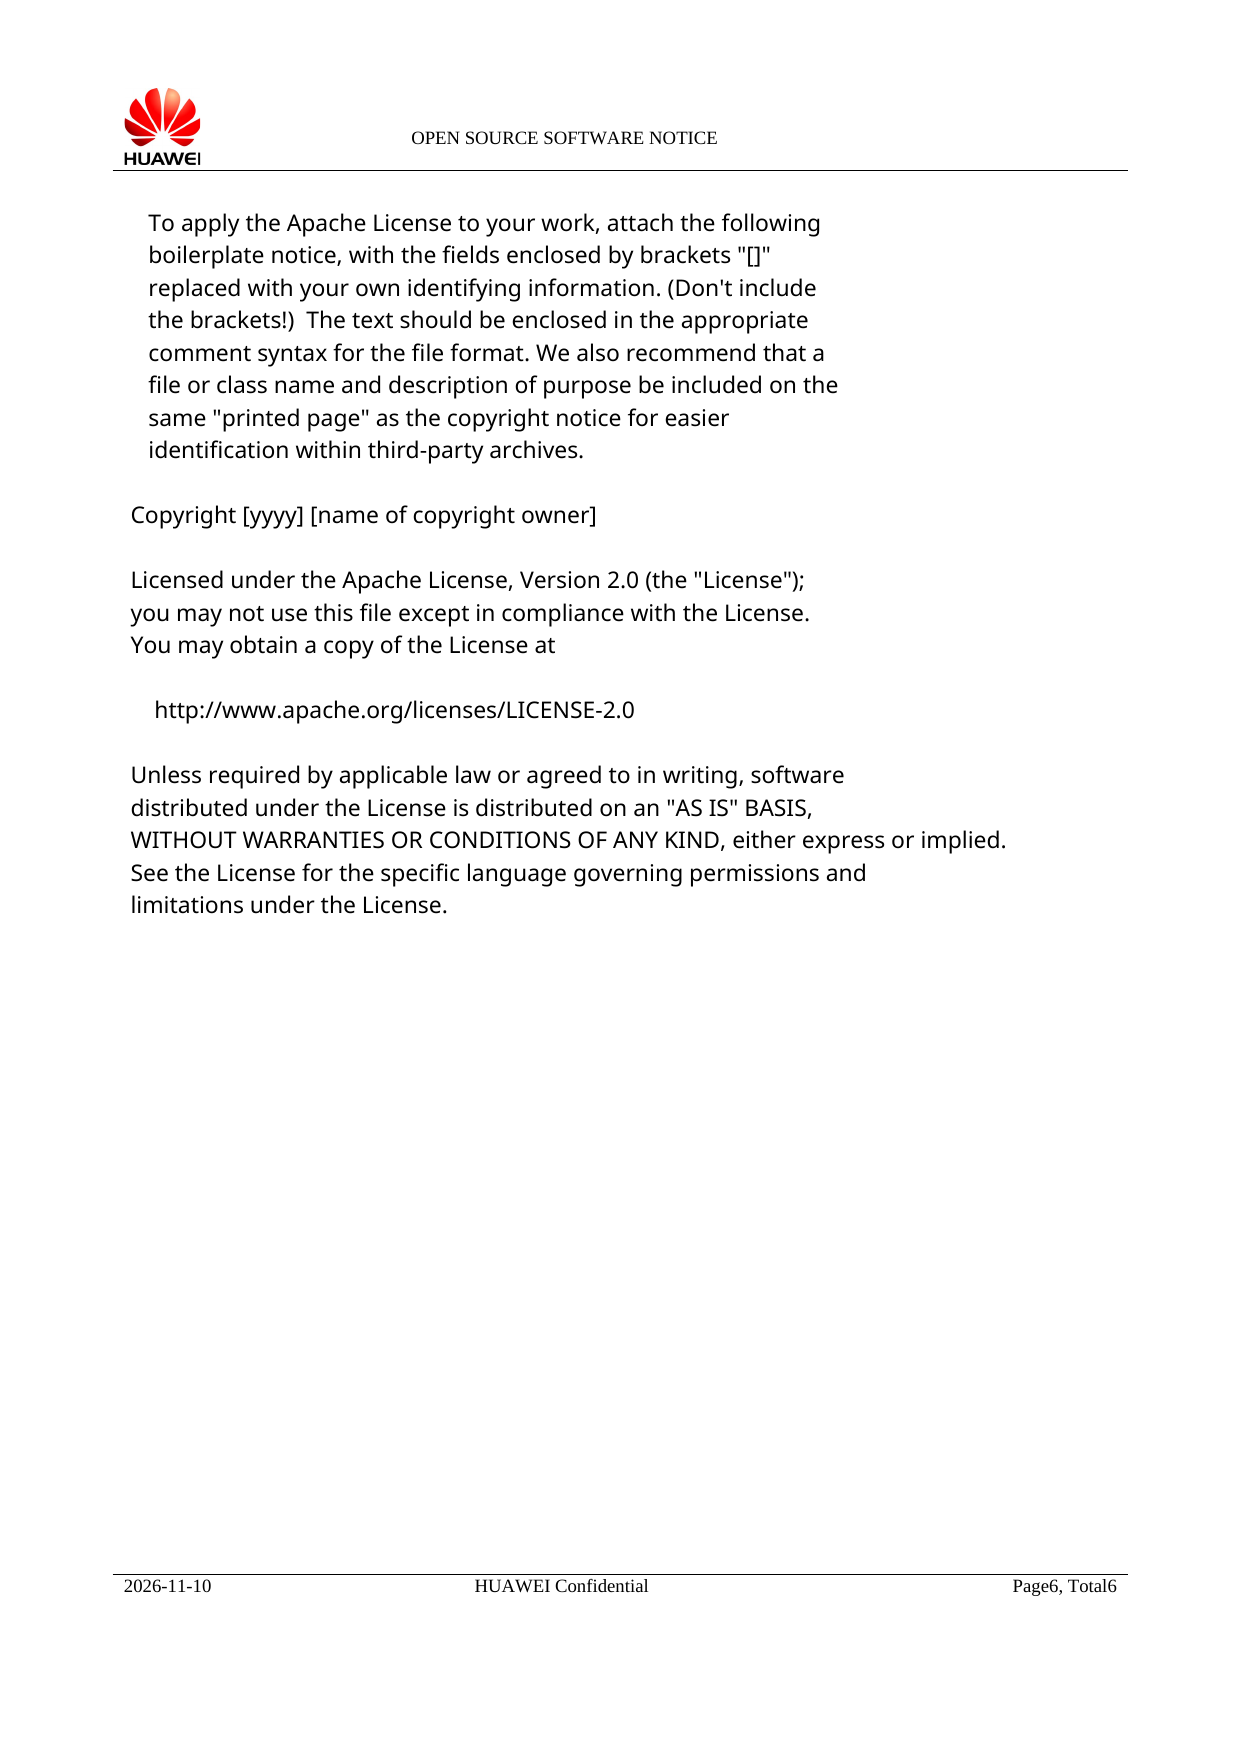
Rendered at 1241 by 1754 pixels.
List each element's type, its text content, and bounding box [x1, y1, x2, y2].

text See the License for the specific language governing permissions and [112, 856, 1128, 889]
text To apply the Apache License to your work, attach the following [112, 206, 1128, 239]
text replaced with your own identifying information. (Don't include [112, 271, 1128, 304]
text same "printed page" as the copyright notice for easier [112, 401, 1128, 434]
text Copyright [yyyy] [name of copyright owner] [112, 499, 1128, 531]
text the brackets!) The text should be enclosed in the appropriate [112, 304, 1128, 336]
text Unless required by applicable law or agreed to in writing, software [112, 759, 1128, 791]
text You may obtain a copy of the License at [112, 629, 1128, 661]
text boilerplate notice, with the fields enclosed by brackets "[]" [112, 239, 1128, 271]
text Licensed under the Apache License, Version 2.0 (the "License"); [112, 564, 1128, 596]
text distributed under the License is distributed on an "AS IS" BASIS, [112, 791, 1128, 824]
text WITHOUT WARRANTIES OR CONDITIONS OF ANY KIND, either express or implied. [112, 824, 1128, 856]
text comment syntax for the file format. We also recommend that a [112, 336, 1128, 369]
picture [124, 88, 201, 165]
text limitations under the License. [112, 889, 1128, 921]
text file or class name and description of purpose be included on the [112, 369, 1128, 401]
text you may not use this file except in compliance with the License. [112, 596, 1128, 629]
text identification within third-party archives. [112, 434, 1128, 466]
text http://www.apache.org/licenses/LICENSE-2.0 [112, 694, 1128, 726]
